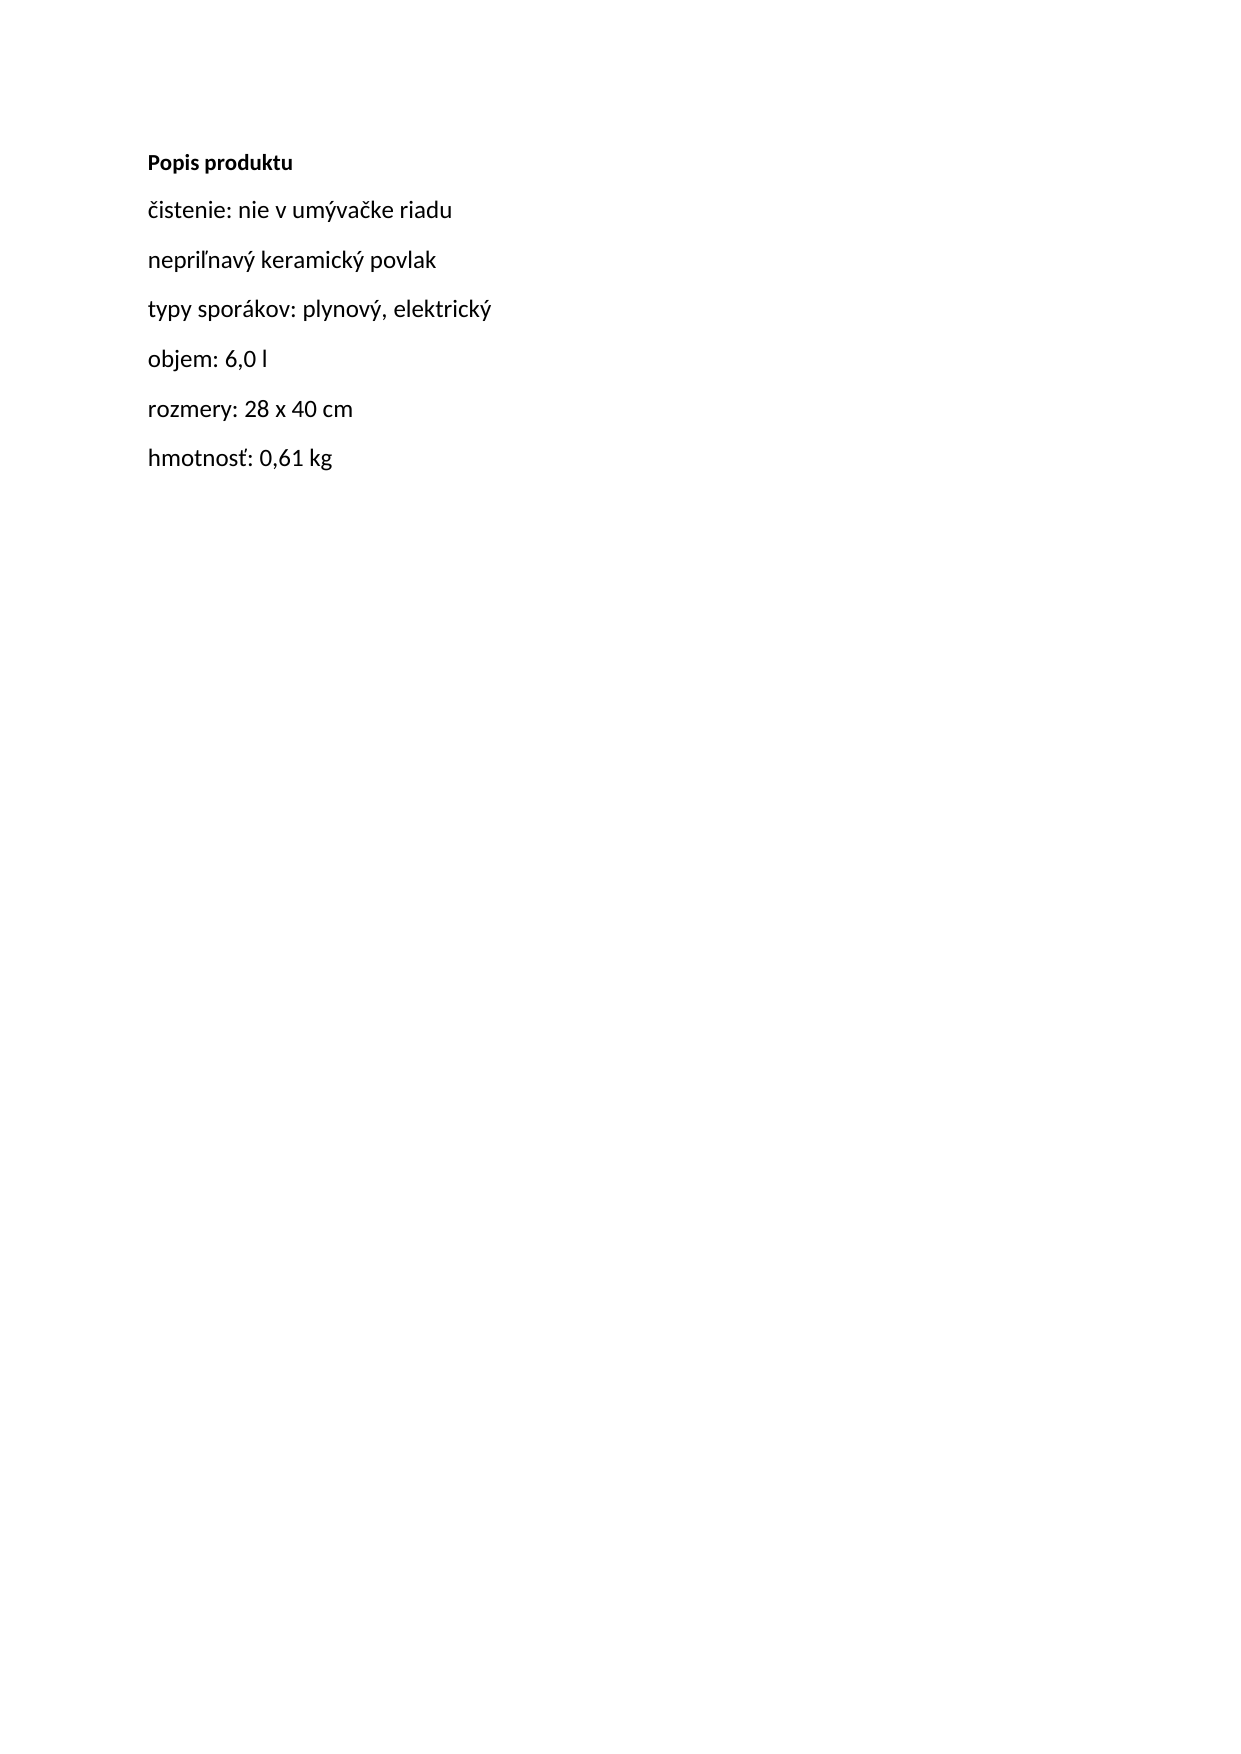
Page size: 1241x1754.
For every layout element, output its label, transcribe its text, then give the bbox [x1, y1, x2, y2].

text čistenie: nie v umývačke riadu [148, 194, 1093, 225]
text hmotnosť: 0,61 kg [148, 442, 1093, 473]
text nepriľnavý keramický povlak [148, 244, 1093, 274]
text typy sporákov: plynový, elektrický [148, 294, 1093, 324]
text objem: 6,0 l [148, 343, 1093, 374]
text rozmery: 28 x 40 cm [148, 393, 1093, 423]
text Popis produktu [148, 148, 1093, 176]
